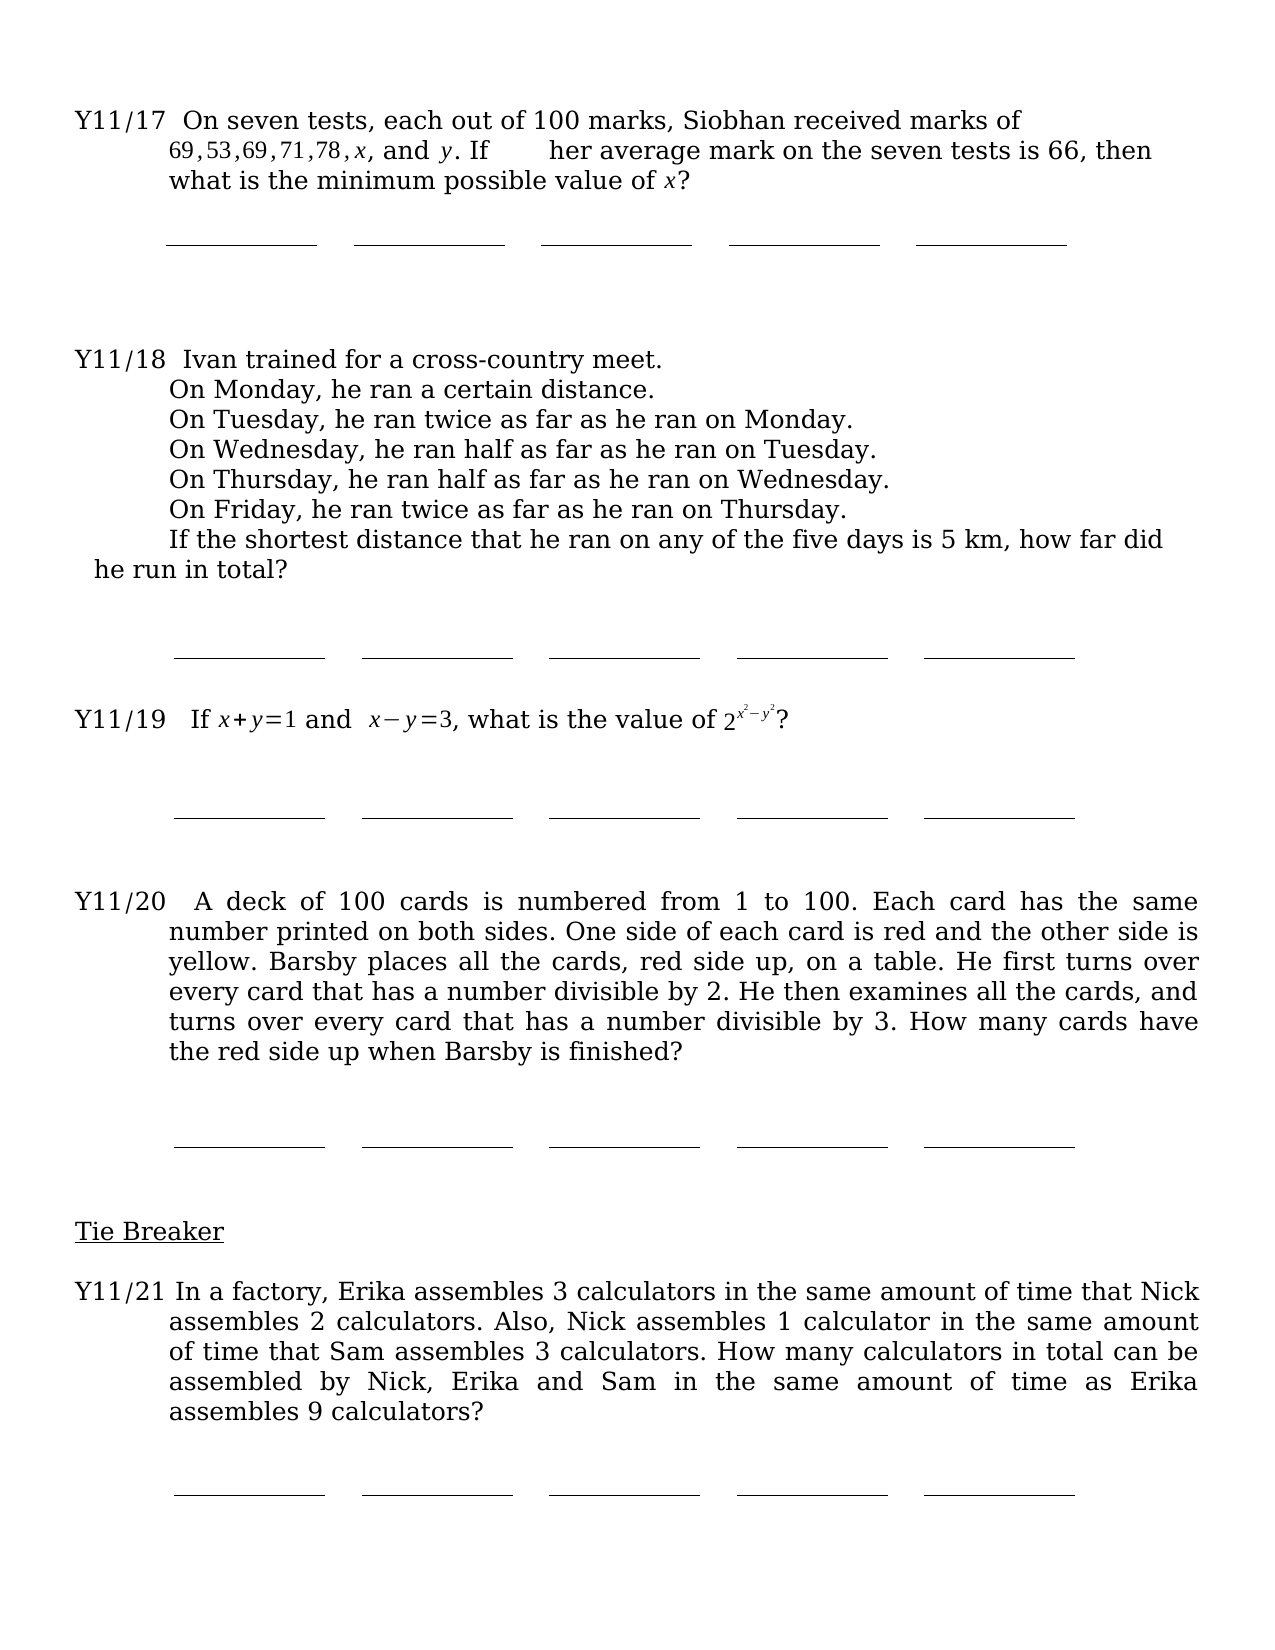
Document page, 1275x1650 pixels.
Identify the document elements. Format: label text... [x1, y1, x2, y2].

text If the shortest distance that he ran on any of the five days is 5 km, how far did he run in total? [94, 524, 1200, 584]
text Y11/20 A deck of 100 cards is numbered from 1 to 100. Each card has the same number printed on both sides. One side of each card is red and the other side is yellow. Barsby places all the cards, red side up, on a table. He first turns over every card that has a number divisible by 2. He then examines all the cards, and turns over every card that has a number divisible by 3. How many cards have the red side up when Barsby is finished? [75, 886, 1200, 1066]
text Y11/21 In a factory, Erika assembles 3 calculators in the same amount of time that Nick assembles 2 calculators. Also, Nick assembles 1 calculator in the same amount of time that Sam assembles 3 calculators. How many calculators in total can be assembled by Nick, Erika and Sam in the same amount of time as Erika assembles 9 calculators? [75, 1276, 1200, 1426]
text On Monday, he ran a certain distance. [169, 374, 1200, 404]
text Y11/18 Ivan trained for a cross-country meet. [75, 344, 1200, 374]
text Tie Breaker [75, 1216, 1200, 1246]
text On Thursday, he ran half as far as he ran on Wednesday. [94, 464, 1200, 494]
text On Friday, he ran twice as far as he ran on Thursday. [94, 494, 1200, 524]
text Y11/17 On seven tests, each out of 100 marks, Siobhan received marks of , and . If her average mark on the seven tests is 66, then what is the minimum possible value of ? [75, 105, 1200, 195]
text On Tuesday, he ran twice as far as he ran on Monday. [94, 404, 1200, 434]
text Y11/19 If and , what is the value of ? [75, 702, 1200, 736]
text On Wednesday, he ran half as far as he ran on Tuesday. [94, 434, 1200, 464]
